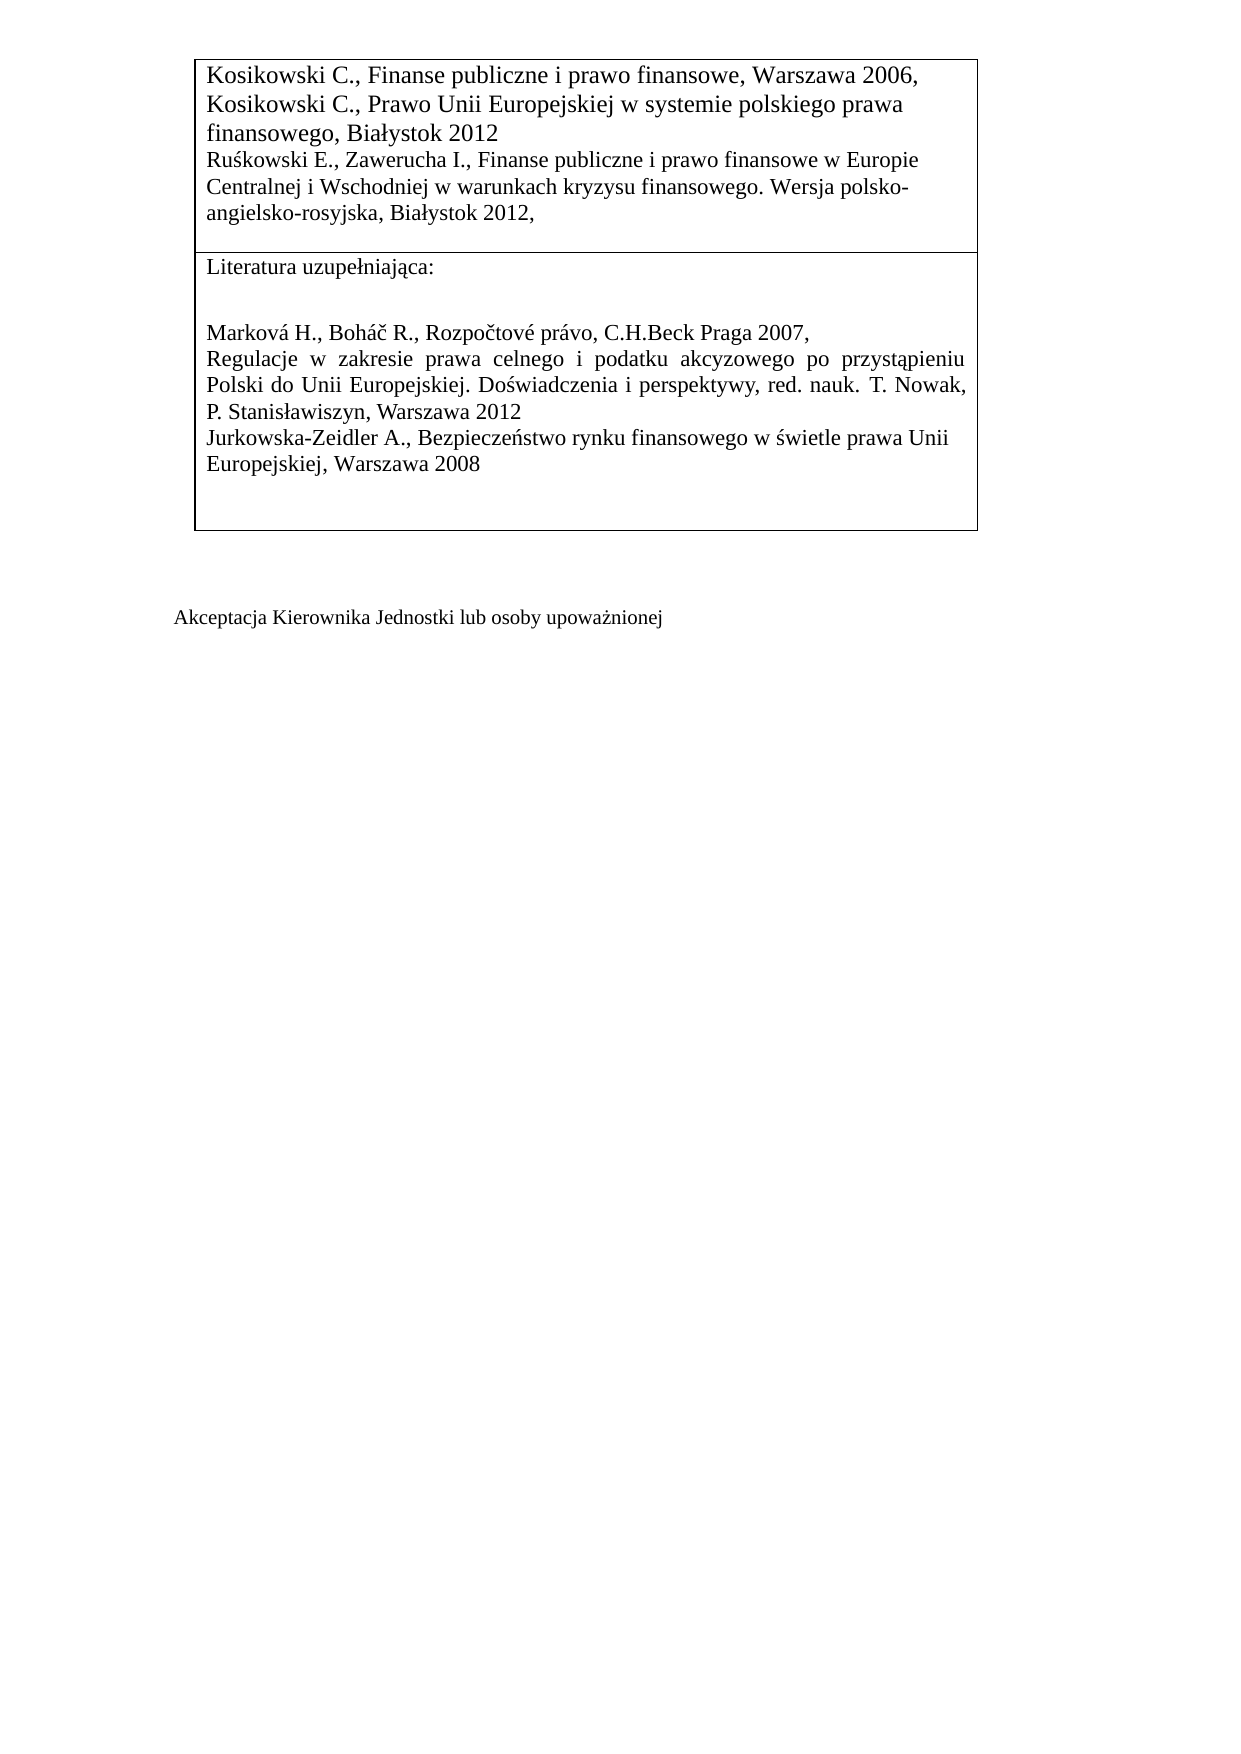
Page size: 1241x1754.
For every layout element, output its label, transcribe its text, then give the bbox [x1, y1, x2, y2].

text Akceptacja Kierownika Jednostki lub osoby upoważnionej [173, 605, 1104, 629]
table_cell Literatura uzupełniająca: Marková H., Boháč R., Rozpočtové právo, C.H.Beck Praga 2007, Regulacje w zakresie prawa celnego i podatku akcyzowego po przystąpieniu Polski do Unii Europejskiej. Doświadczenia i perspektywy, red. nauk. T. Nowak, P. Stanisławiszyn, Warszawa 2012 Jurkowska-Zeidler A., Bezpieczeństwo rynku finansowego w świetle prawa Unii Europejskiej, Warszawa 2008 [196, 253, 977, 529]
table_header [196, 60, 977, 252]
